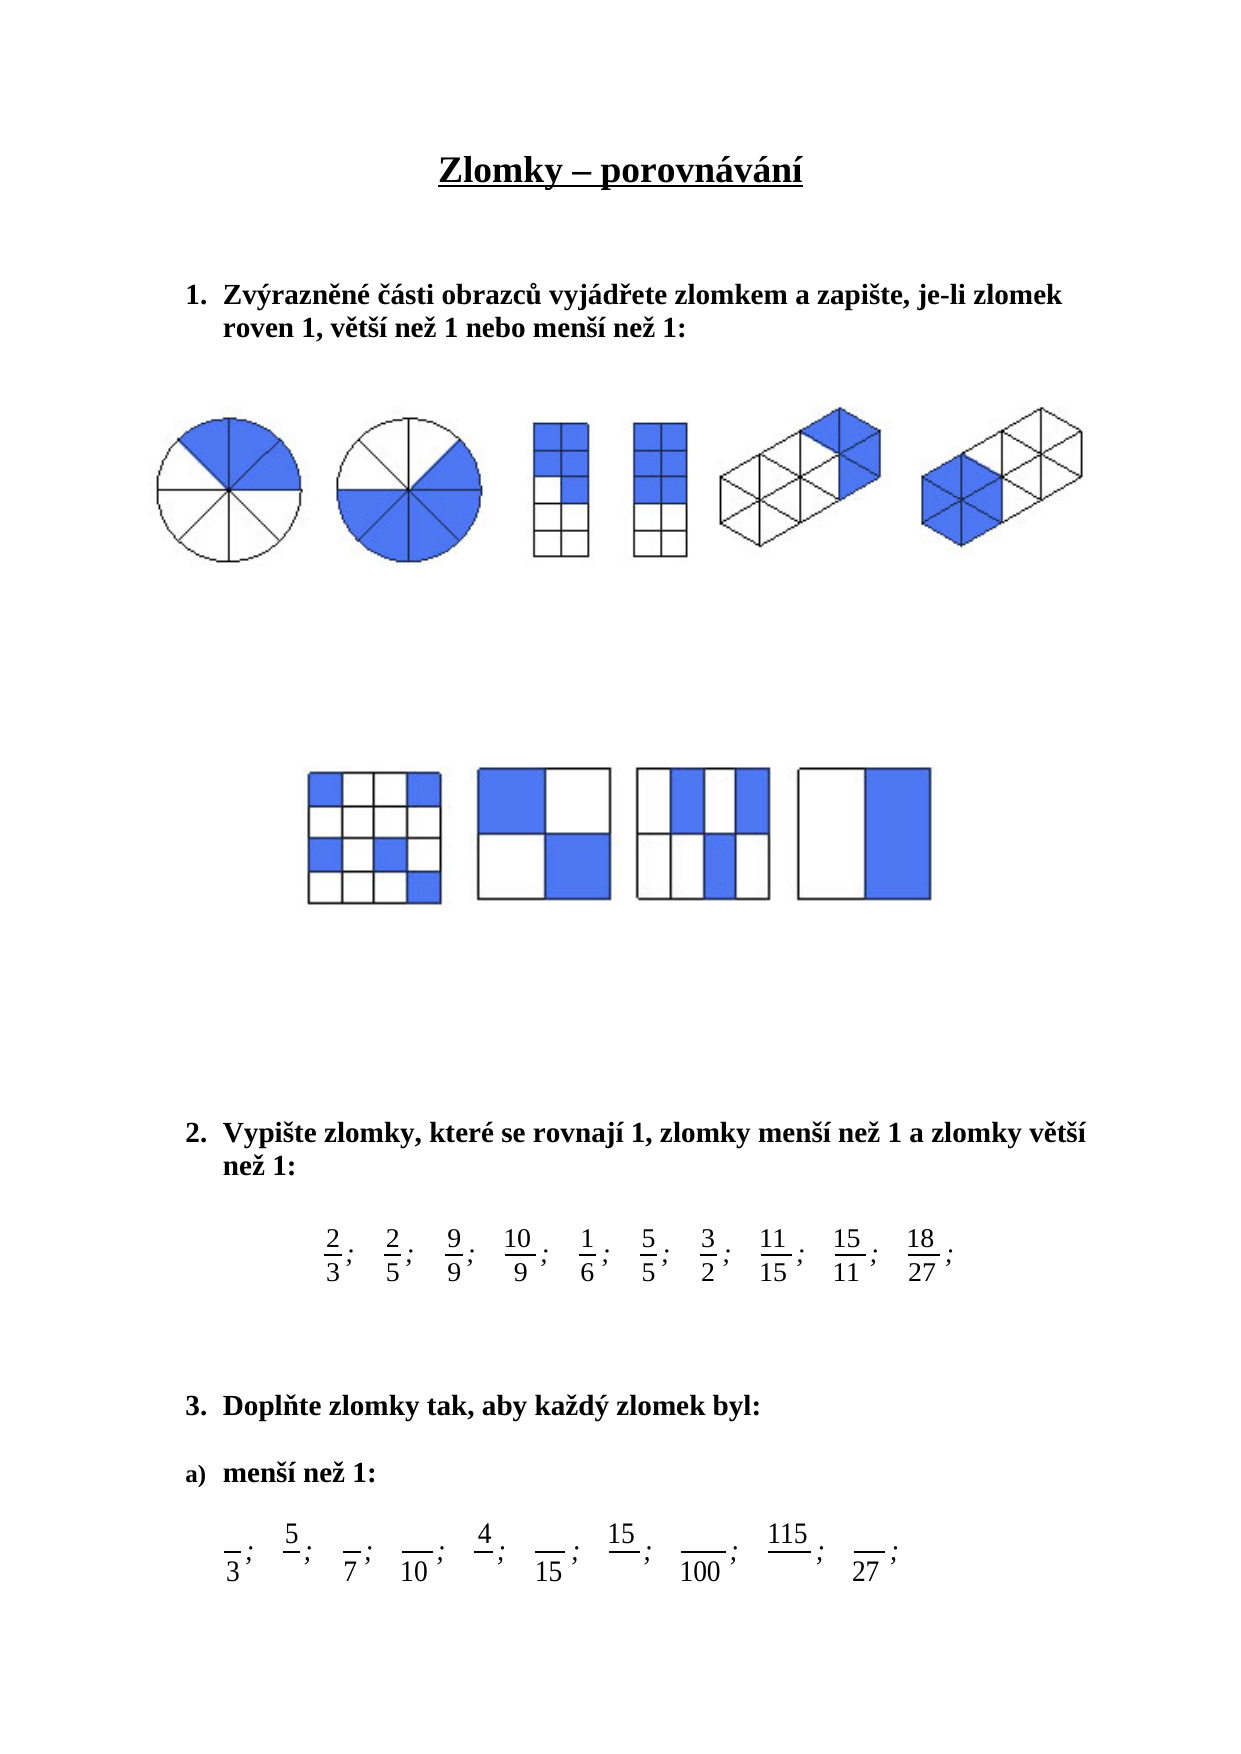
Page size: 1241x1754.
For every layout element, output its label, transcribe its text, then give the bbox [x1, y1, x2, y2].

picture [302, 766, 938, 909]
text Zlomky – porovnávání [148, 148, 1093, 191]
list Vypište zlomky, které se rovnají 1, zlomky menší než zlomky větší než 1: [185, 1115, 1093, 1182]
list Zvýrazněné části obrazců vyjádřete zlomkem a zapište, je-li zlomek roven 1, větší než 1 nebo menší než 1: [185, 277, 1093, 344]
picture [147, 406, 1093, 566]
list menší než 1: [185, 1455, 1093, 1489]
list Doplňte zlomky tak, aby každý zlomek byl: [185, 1388, 1093, 1422]
